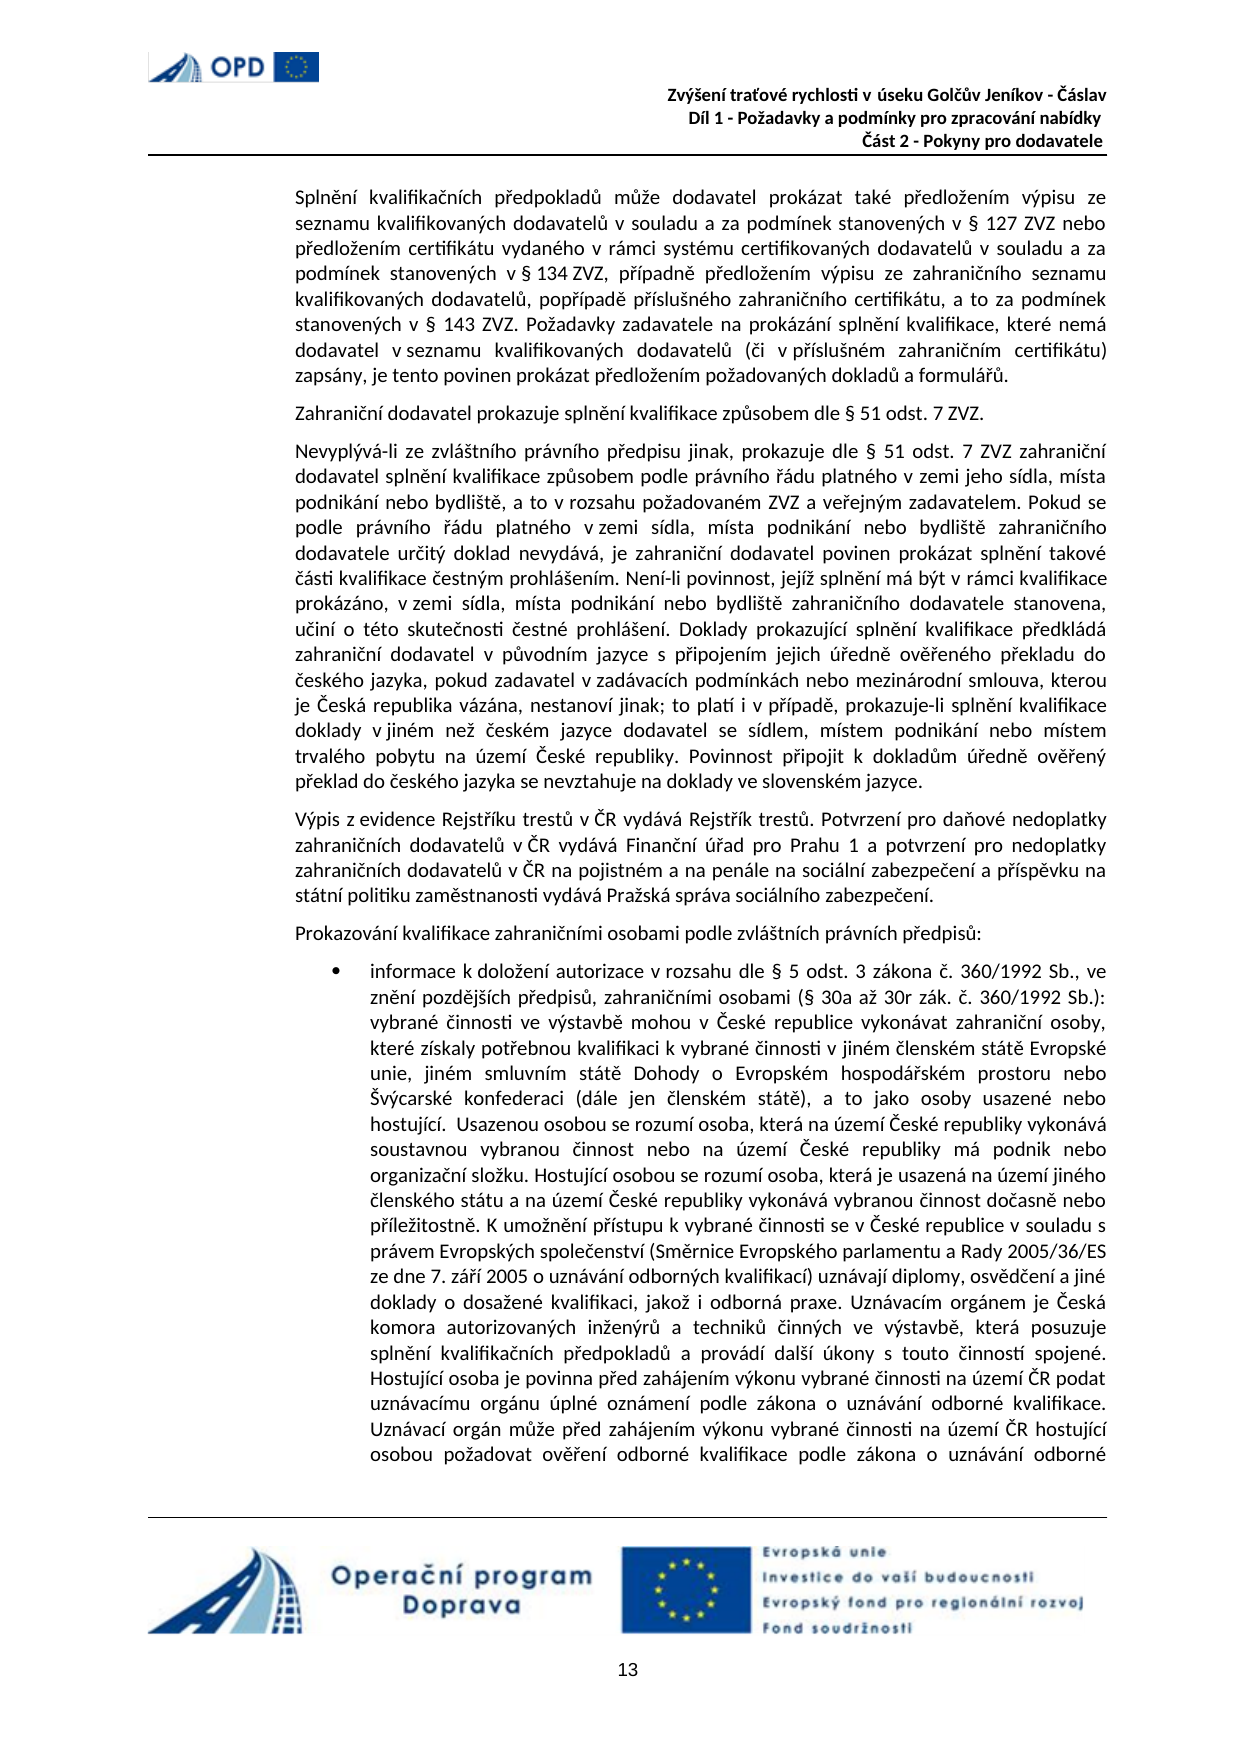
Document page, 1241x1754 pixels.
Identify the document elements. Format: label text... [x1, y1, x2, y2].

text Prokazování kvalifikace zahraničními osobami podle zvláštních právních předpisů: [295, 921, 1107, 946]
picture [147, 52, 319, 84]
text Splnění kvalifikačních předpokladů může dodavatel prokázat také předložením výpisu ze seznamu kvalifikovaných dodavatelů v souladu a za podmínek stanovených v § 127 ZVZ nebo předložením certifikátu vydaného v rámci systému certifikovaných dodavatelů v souladu a za podmínek stanovených v § 134 ZVZ, případně předložením výpisu ze zahraničního seznamu kvalifikovaných dodavatelů, popřípadě příslušného zahraničního certifikátu, a to za podmínek stanovených v § 143 ZVZ. Požadavky zadavatele na prokázání splnění kvalifikace, které nemá dodavatel v seznamu kvalifikovaných dodavatelů (či v příslušném zahraničním certifikátu) zapsány, je tento povinen prokázat předložením požadovaných dokladů a formulářů. [295, 184, 1107, 388]
picture [147, 1546, 1085, 1637]
text Nevyplývá-li ze zvláštního právního předpisu jinak, prokazuje dle § 51 odst. 7 ZVZ zahraniční dodavatel splnění kvalifikace způsobem podle právního řádu platného v zemi jeho sídla, místa podnikání nebo bydliště, a to v rozsahu požadovaném ZVZ a veřejným zadavatelem. Pokud se podle právního řádu platného v zemi sídla, místa podnikání nebo bydliště zahraničního dodavatele určitý doklad nevydává, je zahraniční dodavatel povinen prokázat splnění takové části kvalifikace čestným prohlášením. Není-li povinnost, jejíž splnění má být v rámci kvalifikace prokázáno, v zemi sídla, místa podnikání nebo bydliště zahraničního dodavatele stanovena, učiní o této skutečnosti čestné prohlášení. Doklady prokazující splnění kvalifikace předkládá zahraniční dodavatel v původním jazyce s připojením jejich úředně ověřeného překladu do českého jazyka, pokud zadavatel v zadávacích podmínkách nebo mezinárodní smlouva, kterou je Česká republika vázána, nestanoví jinak; to platí i v případě, prokazuje-li splnění kvalifikace doklady v jiném než českém jazyce dodavatel se sídlem, místem podnikání nebo místem trvalého pobytu na území České republiky. Povinnost připojit k dokladům úředně ověřený překlad do českého jazyka se nevztahuje na doklady ve slovenském jazyce. [295, 438, 1107, 794]
text Výpis z evidence Rejstříku trestů v ČR vydává Rejstřík trestů. Potvrzení pro daňové nedoplatky zahraničních dodavatelů v ČR vydává Finanční úřad pro Prahu 1 a potvrzení pro nedoplatky zahraničních dodavatelů v ČR na pojistném a na penále na sociální zabezpečení a příspěvku na státní politiku zaměstnanosti vydává Pražská správa sociálního zabezpečení. [295, 806, 1107, 908]
text Zahraniční dodavatel prokazuje splnění kvalifikace způsobem dle § 51 odst. 7 ZVZ. [295, 400, 1107, 426]
